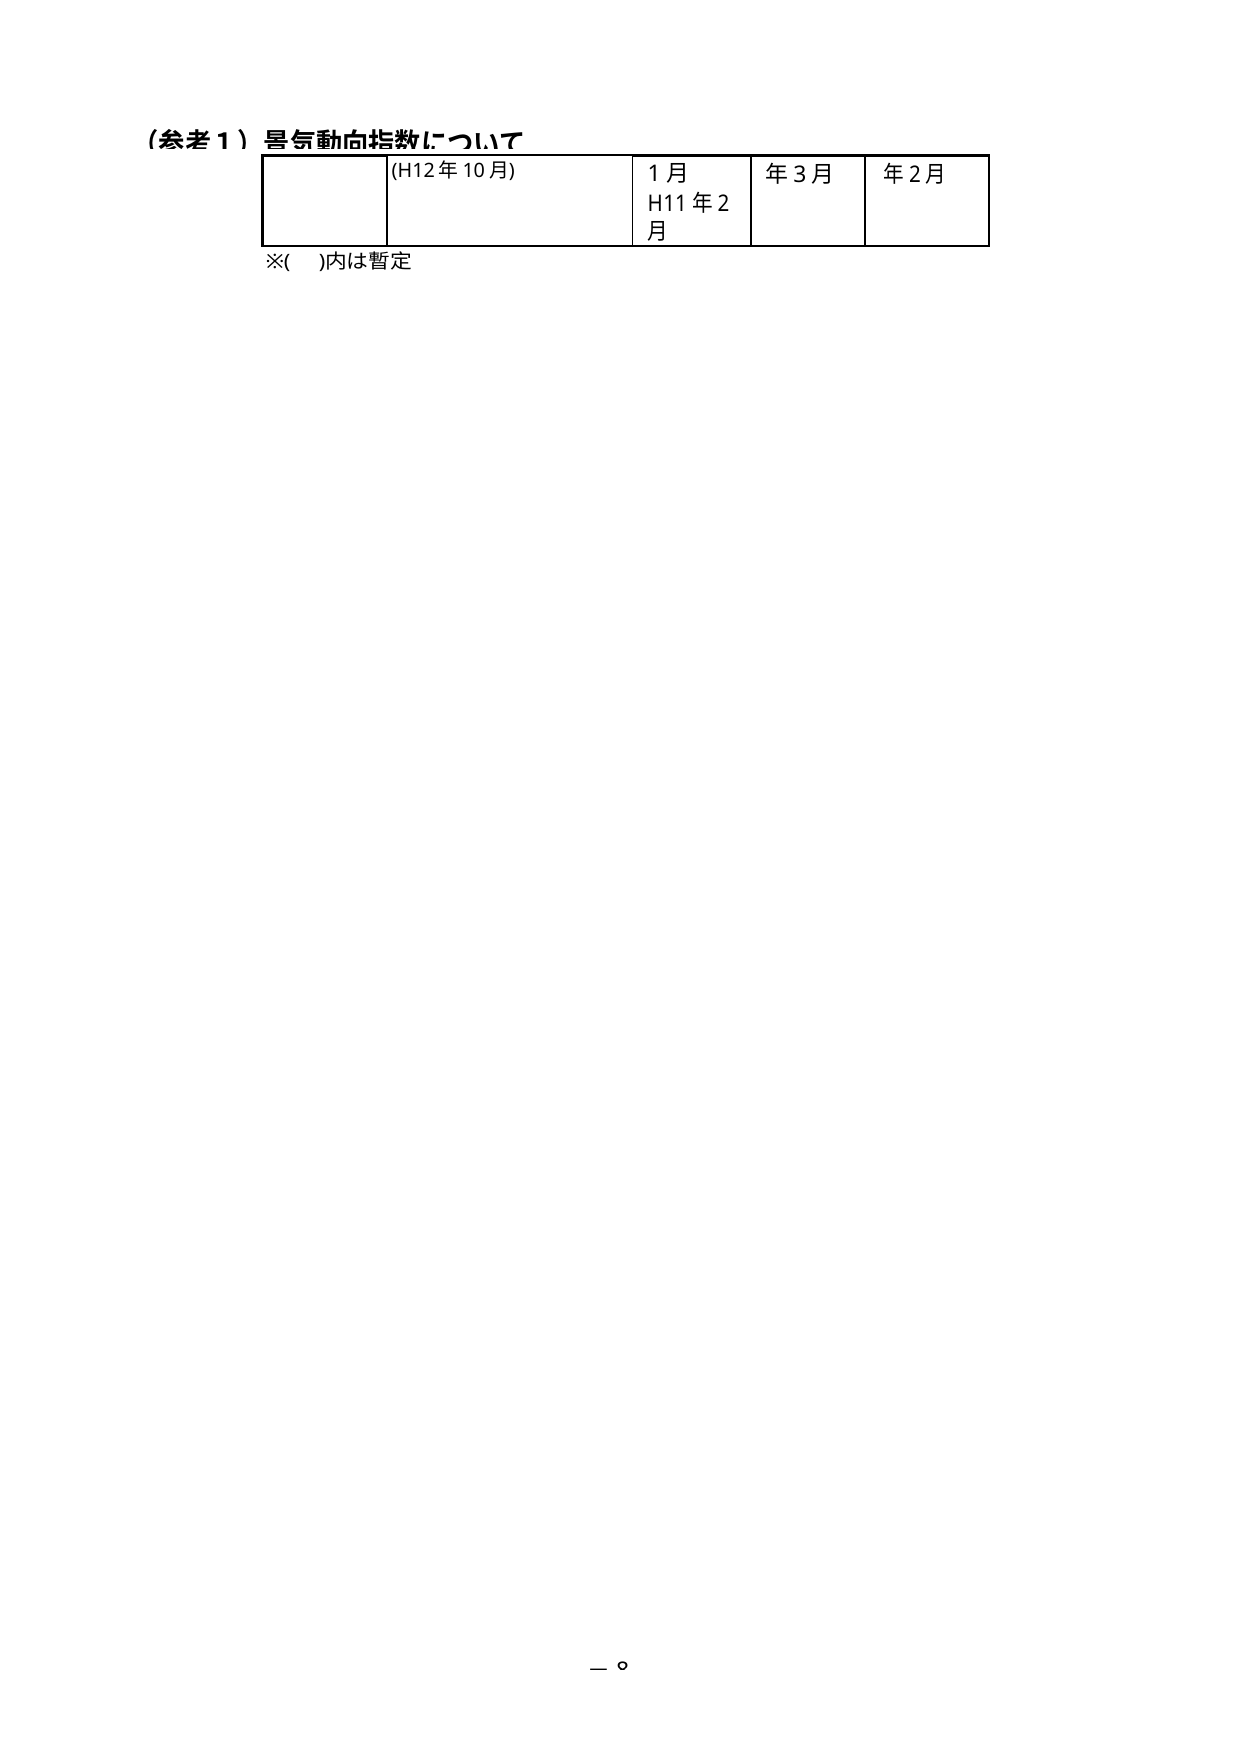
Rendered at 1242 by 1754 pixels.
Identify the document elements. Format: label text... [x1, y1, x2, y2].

table_cell (H12年10月) [388, 156, 632, 245]
text ※( )内は暫定 [266, 247, 1133, 274]
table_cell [866, 157, 988, 245]
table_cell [633, 157, 750, 245]
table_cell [752, 157, 864, 245]
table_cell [264, 157, 386, 245]
